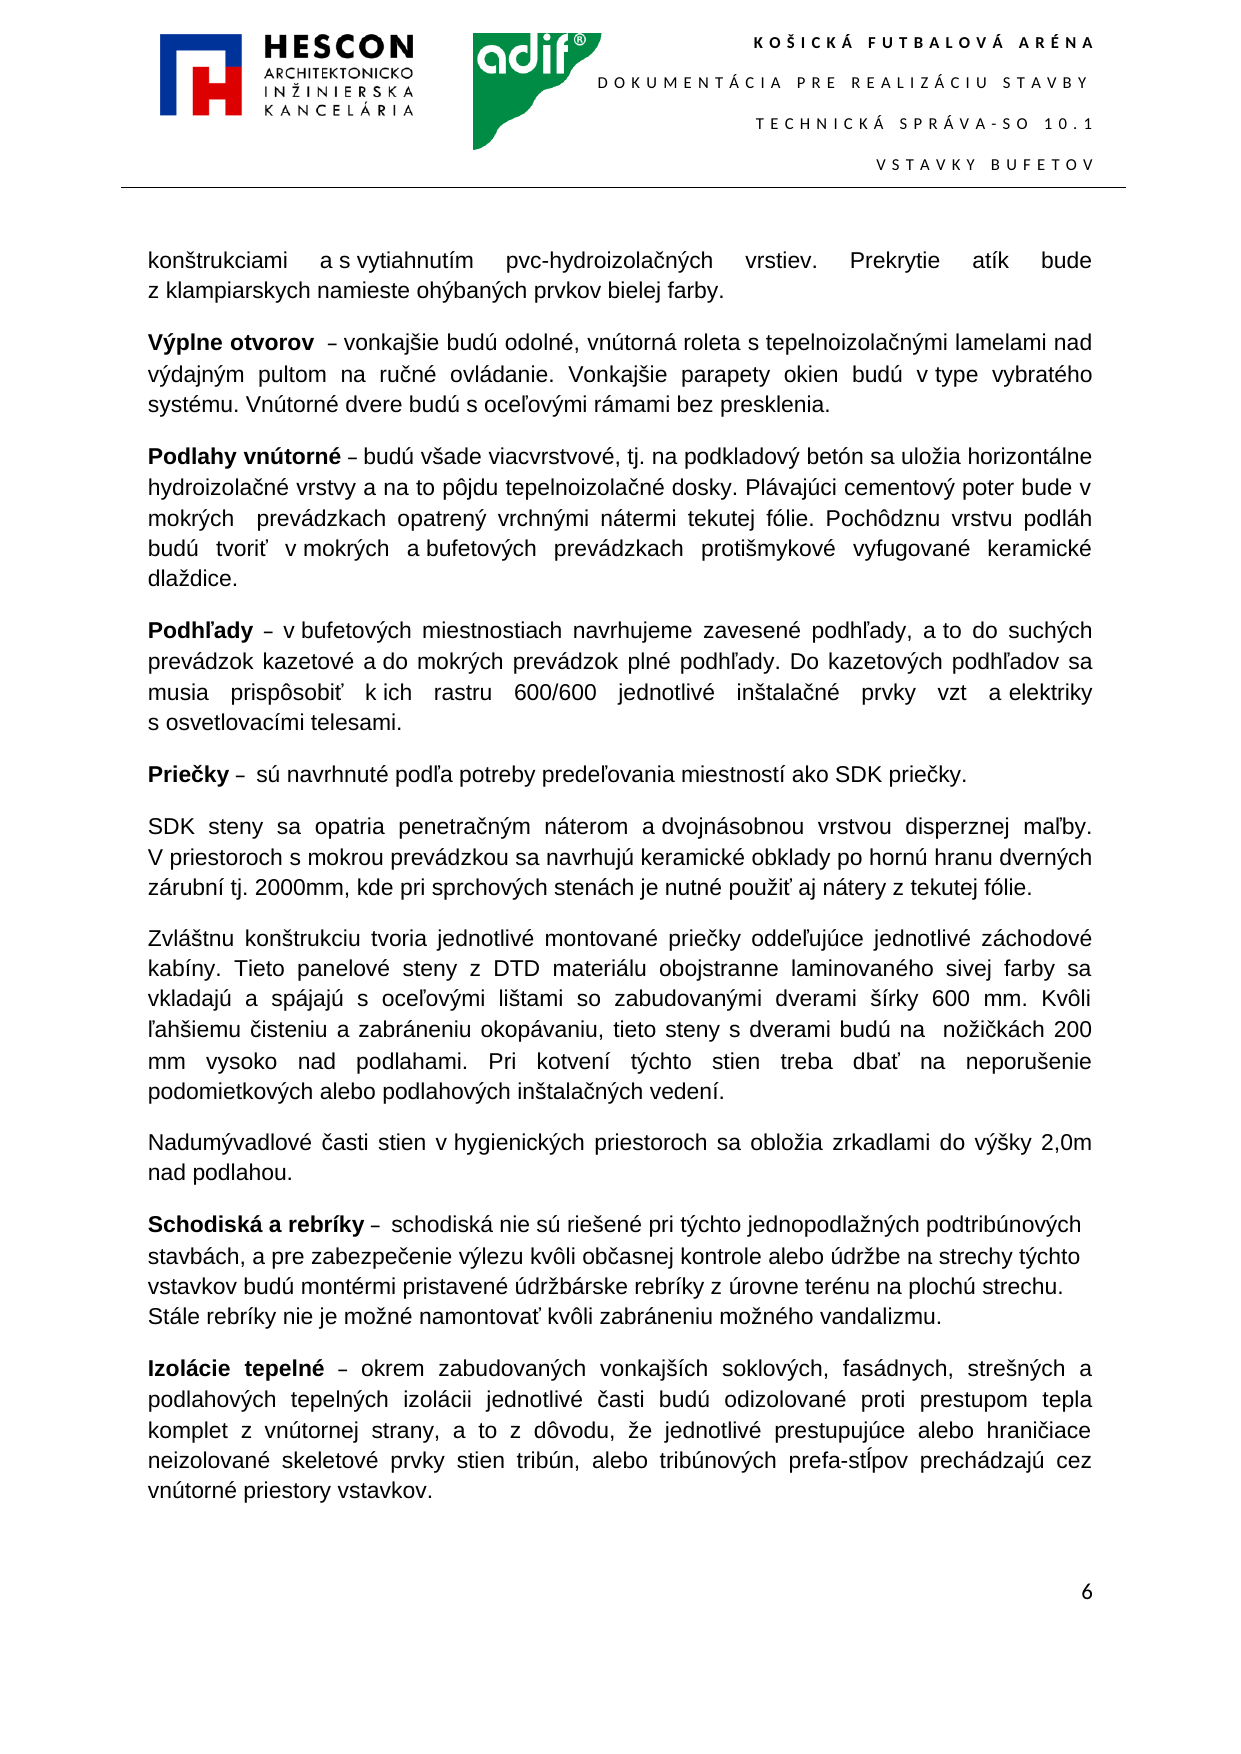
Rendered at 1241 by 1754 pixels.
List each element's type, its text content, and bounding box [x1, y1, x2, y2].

text Schodiská a rebríky – schodiská nie sú riešené pri týchto jednopodlažných podtribúnových stavbách, a pre zabezpečenie výlezu kvôli občasnej kontrole alebo údržbe na strechy týchto vstavkov budú montérmi pristavené údržbárske rebríky z úrovne terénu na plochú strechu. Stále rebríky nie je možné namontovať kvôli zabráneniu možného vandalizmu. [148, 1210, 1092, 1329]
text Izolácie tepelné – okrem zabudovaných vonkajších soklových, fasádnych, strešných a podlahových tepelných izolácii jednotlivé časti budú odizolované proti prestupom tepla komplet z vnútornej strany, a to z dôvodu, že jednotlivé prestupujúce alebo hraničiace neizolované skeletové prvky stien tribún, alebo tribúnových prefa-stĺpov prechádzajú cez vnútorné priestory vstavkov. [148, 1354, 1092, 1503]
text SDK steny sa opatria penetračným náterom a dvojnásobnou vrstvou disperznej maľby. V priestoroch s mokrou prevádzkou sa navrhujú keramické obklady po hornú hranu dverných zárubní tj. 2000mm, kde pri sprchových stenách je nutné použiť aj nátery z tekutej fólie. [148, 813, 1092, 900]
text Podlahy vnútorné – budú všade viacvrstvové, tj. na podkladový betón sa uložia horizontálne hydroizolačné vrstvy a na to pôjdu tepelnoizolačné dosky. Plávajúci cementový poter bude v mokrých prevádzkach opatrený vrchnými nátermi tekutej fólie. Pochôdznu vrstvu podláh budú tvoriť v mokrých a bufetových prevádzkach protišmykové vyfugované keramické dlaždice. [148, 442, 1092, 591]
text Výplne otvorov – vonkajšie budú odolné, vnútorná roleta s tepelnoizolačnými lamelami nad výdajným pultom na ručné ovládanie. Vonkajšie parapety okien budú v type vybratého systému. Vnútorné dvere budú s oceľovými rámami bez presklenia. [148, 328, 1092, 417]
text Podhľady – v bufetových miestnostiach navrhujeme zavesené podhľady, a to do suchých prevádzok kazetové a do mokrých prevádzok plné podhľady. Do kazetových podhľadov sa musia prispôsobiť k ich rastru 600/600 jednotlivé inštalačné prvky vzt a elektriky s osvetlovacími telesami. [148, 616, 1092, 735]
text Zvláštnu konštrukciu tvoria jednotlivé montované priečky oddeľujúce jednotlivé záchodové kabíny. Tieto panelové steny z DTD materiálu obojstranne laminovaného sivej farby sa vkladajú a spájajú s oceľovými lištami so zabudovanými dverami šírky 600 mm. Kvôli ľahšiemu čisteniu a zabráneniu okopávaniu, tieto steny s dverami budú na nožičkách 200 mm vysoko nad podlahami. Pri kotvení týchto stien treba dbať na neporušenie podomietkových alebo podlahových inštalačných vedení. [148, 925, 1092, 1104]
picture [160, 34, 413, 116]
text Priečky – sú navrhnuté podľa potreby predeľovania miestností ako SDK priečky. [148, 760, 1092, 788]
text Nadumývadlové časti stien v hygienických priestoroch sa obložia zrkadlami do výšky 2,0m nad podlahou. [148, 1129, 1092, 1186]
picture [473, 33, 602, 150]
